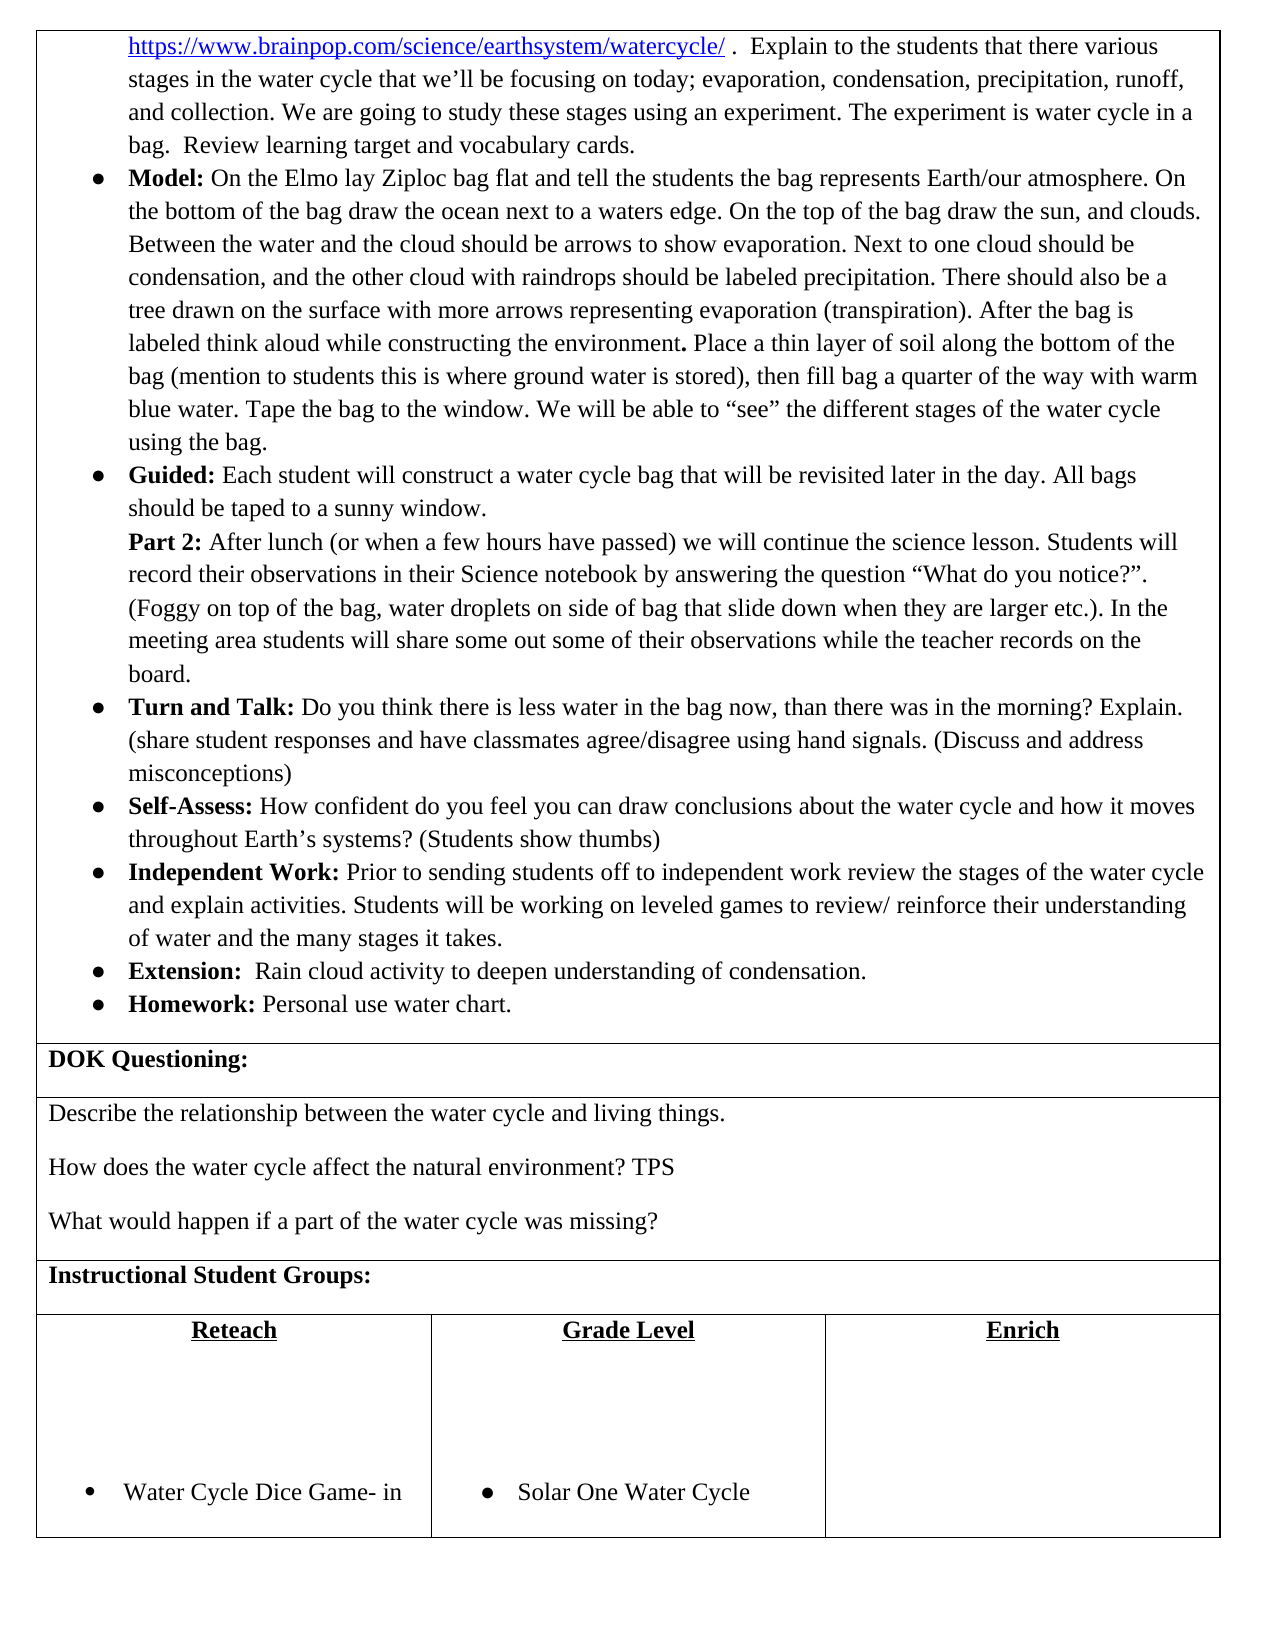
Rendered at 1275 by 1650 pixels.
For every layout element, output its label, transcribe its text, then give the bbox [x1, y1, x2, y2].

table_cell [432, 1315, 825, 1537]
table_cell Describe the relationship between the water cycle and living things. How does the water cycle affect the natural environment? TPS What would happen if a part of the water cycle was missing? [37, 1098, 1219, 1259]
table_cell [826, 1315, 1219, 1537]
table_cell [37, 1315, 431, 1537]
table_cell Instructional Student Groups: [37, 1261, 1219, 1314]
table_cell DOK Questioning: [37, 1044, 1219, 1097]
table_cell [37, 31, 1219, 1043]
